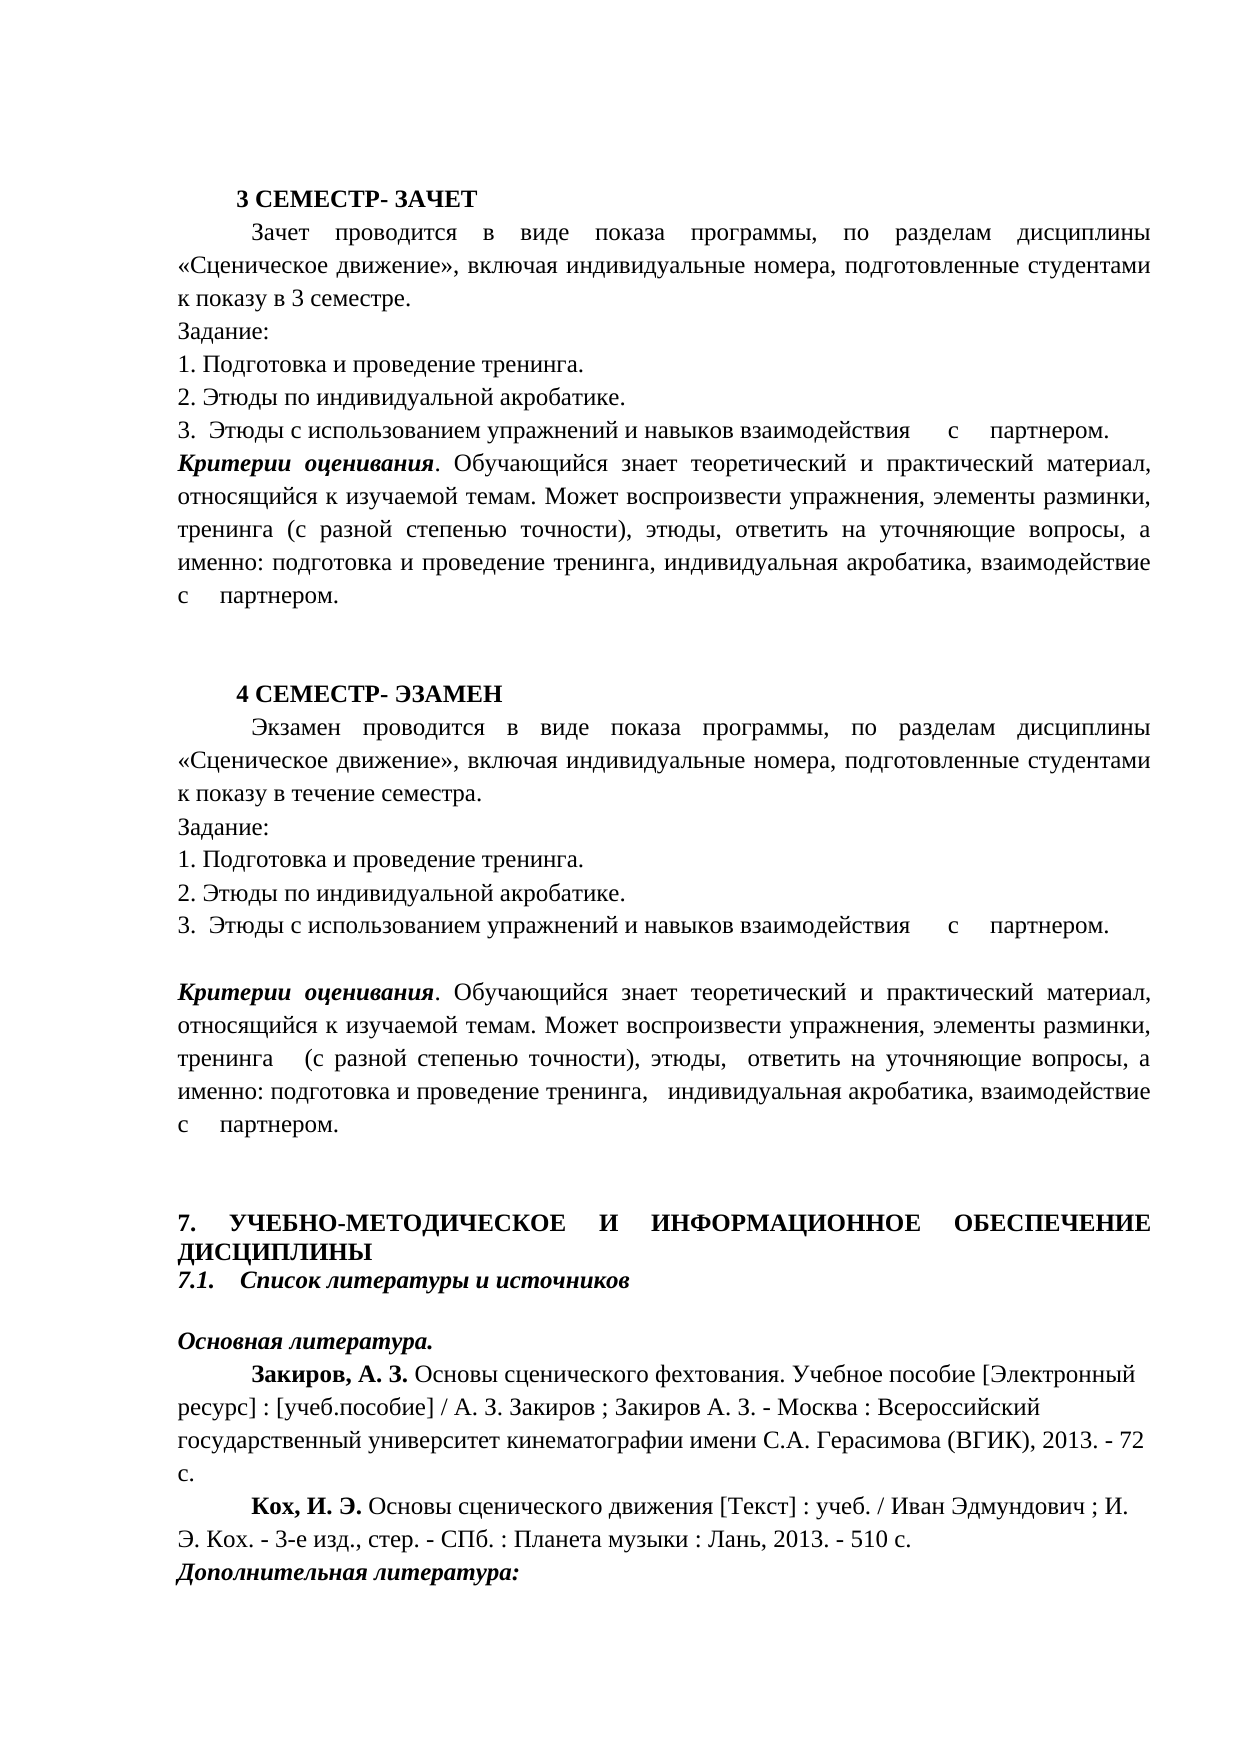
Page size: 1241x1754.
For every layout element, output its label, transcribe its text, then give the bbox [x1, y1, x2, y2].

text 3. Этюды с использованием упражнений и навыков взаимодействия с партнером. [177, 911, 1152, 939]
text 4 СЕМЕСТР- ЭЗАМЕН [177, 679, 1152, 708]
text Задание: [177, 812, 1152, 840]
text 1. Подготовка и проведение тренинга. [177, 844, 1152, 873]
text Экзамен проводится в виде показа программы, по разделам дисциплины «Сценическое движение», включая индивидуальные номера, подготовленные студентами к показу в течение семестра. [177, 712, 1152, 807]
text Закиров, А. З. Основы сценического фехтования. Учебное пособие [Электронный ресурс] : [учеб.пособие] / А. З. Закиров ; Закиров А. З. - Москва : Всероссийский государственный университет кинематографии имени С.А. Герасимова (ВГИК), 2013. - 72 c. [177, 1359, 1152, 1487]
text 3. Этюды с использованием упражнений и навыков взаимодействия с партнером. [177, 415, 1152, 444]
text 7. УЧЕБНО-МЕТОДИЧЕСКОЕ И ИНФОРМАЦИОННОЕ ОБЕСПЕЧЕНИЕ ДИСЦИПЛИНЫ [177, 1208, 1152, 1265]
text Кох, И. Э. Основы сценического движения [Текст] : учеб. / Иван Эдмундович ; И. Э. Кох. - 3-е изд., стер. - СПб. : Планета музыки : Лань, 2013. - 510 с. [177, 1491, 1152, 1553]
text Дополнительная литература: [177, 1557, 1152, 1586]
text Критерии оценивания. Обучающийся знает теоретический и практический материал, относящийся к изучаемой темам. Может воспроизвести упражнения, элементы разминки, тренинга (с разной степенью точности), этюды, ответить на уточняющие вопросы, а именно: подготовка и проведение тренинга, индивидуальная акробатика, взаимодействие с партнером. [177, 448, 1152, 609]
text 3 СЕМЕСТР- ЗАЧЕТ [177, 184, 1152, 213]
text Задание: [177, 316, 1152, 345]
text Критерии оценивания. Обучающийся знает теоретический и практический материал, относящийся к изучаемой темам. Может воспроизвести упражнения, элементы разминки, тренинга (с разной степенью точности), этюды, ответить на уточняющие вопросы, а именно: подготовка и проведение тренинга, индивидуальная акробатика, взаимодействие с партнером. [177, 977, 1152, 1137]
text 2. Этюды по индивидуальной акробатике. [177, 382, 1152, 411]
text 7.1. Список литературы и источников [177, 1265, 1152, 1294]
text 2. Этюды по индивидуальной акробатике. [177, 878, 1152, 906]
text Основная литература. [177, 1326, 1152, 1355]
text Зачет проводится в виде показа программы, по разделам дисциплины «Сценическое движение», включая индивидуальные номера, подготовленные студентами к показу в 3 семестре. [177, 217, 1152, 312]
text 1. Подготовка и проведение тренинга. [177, 349, 1152, 378]
